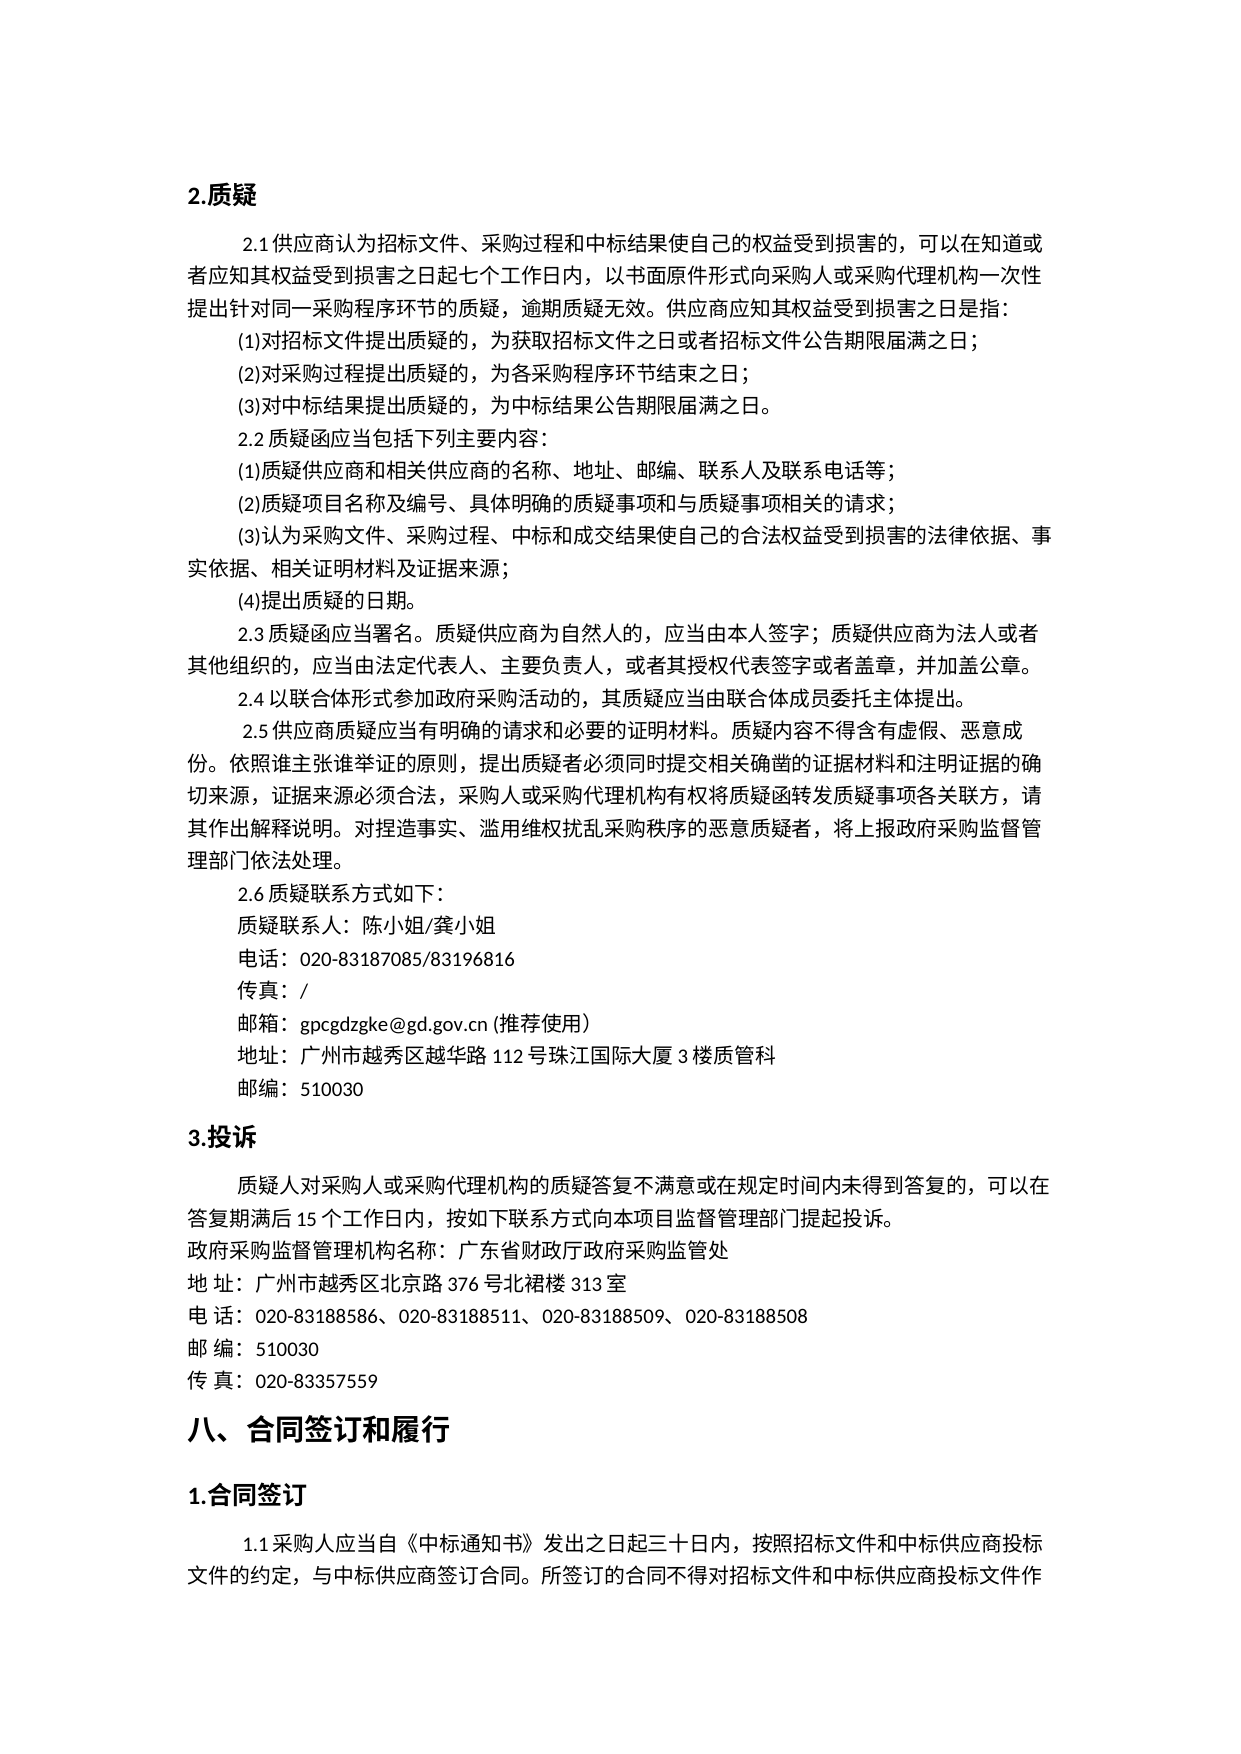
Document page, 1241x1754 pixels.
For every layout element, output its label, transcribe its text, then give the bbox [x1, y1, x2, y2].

text (3)对中标结果提出质疑的，为中标结果公告期限届满之日。 [187, 389, 1053, 422]
text 质疑人对采购人或采购代理机构的质疑答复不满意或在规定时间内未得到答复的，可以在答复期满后15个工作日内，按如下联系方式向本项目监督管理部门提起投诉。 [187, 1169, 1053, 1234]
text 3.投诉 [187, 1104, 1053, 1169]
text 2.3 质疑函应当署名。质疑供应商为自然人的，应当由本人签字；质疑供应商为法人或者其他组织的，应当由法定代表人、主要负责人，或者其授权代表签字或者盖章，并加盖公章。 [187, 617, 1053, 682]
text 地 址：广州市越秀区北京路376号北裙楼313室 [187, 1267, 1053, 1299]
text 电 话：020-83188586、020-83188511、020-83188509、020-83188508 [187, 1299, 1053, 1332]
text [187, 1527, 1053, 1592]
text 电话：020-83187085/83196816 [187, 942, 1053, 974]
text 2.质疑 [187, 162, 1053, 227]
text 2.6质疑联系方式如下： [187, 877, 1053, 909]
text 传真：/ [187, 974, 1053, 1007]
text 2.4以联合体形式参加政府采购活动的，其质疑应当由联合体成员委托主体提出。 [187, 682, 1053, 714]
text 2.2质疑函应当包括下列主要内容： [187, 422, 1053, 454]
text 2.5供应商质疑应当有明确的请求和必要的证明材料。质疑内容不得含有虚假、恶意成份。依照谁主张谁举证的原则，提出质疑者必须同时提交相关确凿的证据材料和注明证据的确切来源，证据来源必须合法，采购人或采购代理机构有权将质疑函转发质疑事项各关联方，请其作出解释说明。对捏造事实、滥用维权扰乱采购秩序的恶意质疑者，将上报政府采购监督管理部门依法处理。 [187, 714, 1053, 877]
text 传 真：020-83357559 [187, 1364, 1053, 1397]
text (4)提出质疑的日期。 [187, 584, 1053, 617]
text 地址：广州市越秀区越华路112号珠江国际大厦3楼质管科 [187, 1039, 1053, 1072]
text (1)对招标文件提出质疑的，为获取招标文件之日或者招标文件公告期限届满之日； [187, 324, 1053, 357]
text (2)质疑项目名称及编号、具体明确的质疑事项和与质疑事项相关的请求； [187, 487, 1053, 519]
text 八、合同签订和履行 [187, 1397, 1053, 1462]
text (3)认为采购文件、采购过程、中标和成交结果使自己的合法权益受到损害的法律依据、事实依据、相关证明材料及证据来源； [187, 519, 1053, 584]
text 政府采购监督管理机构名称：广东省财政厅政府采购监管处 [187, 1234, 1053, 1267]
text 1.合同签订 [187, 1462, 1053, 1527]
text 质疑联系人：陈小姐/龚小姐 [187, 909, 1053, 942]
text 邮编：510030 [187, 1072, 1053, 1104]
text (1)质疑供应商和相关供应商的名称、地址、邮编、联系人及联系电话等； [187, 454, 1053, 487]
text (2)对采购过程提出质疑的，为各采购程序环节结束之日； [187, 357, 1053, 389]
text 邮 编：510030 [187, 1332, 1053, 1364]
text 邮箱：gpcgdzgke@gd.gov.cn (推荐使用） [187, 1007, 1053, 1039]
text 2.1供应商认为招标文件、采购过程和中标结果使自己的权益受到损害的，可以在知道或者应知其权益受到损害之日起七个工作日内，以书面原件形式向采购人或采购代理机构一次性提出针对同一采购程序环节的质疑，逾期质疑无效。供应商应知其权益受到损害之日是指： [187, 227, 1053, 324]
